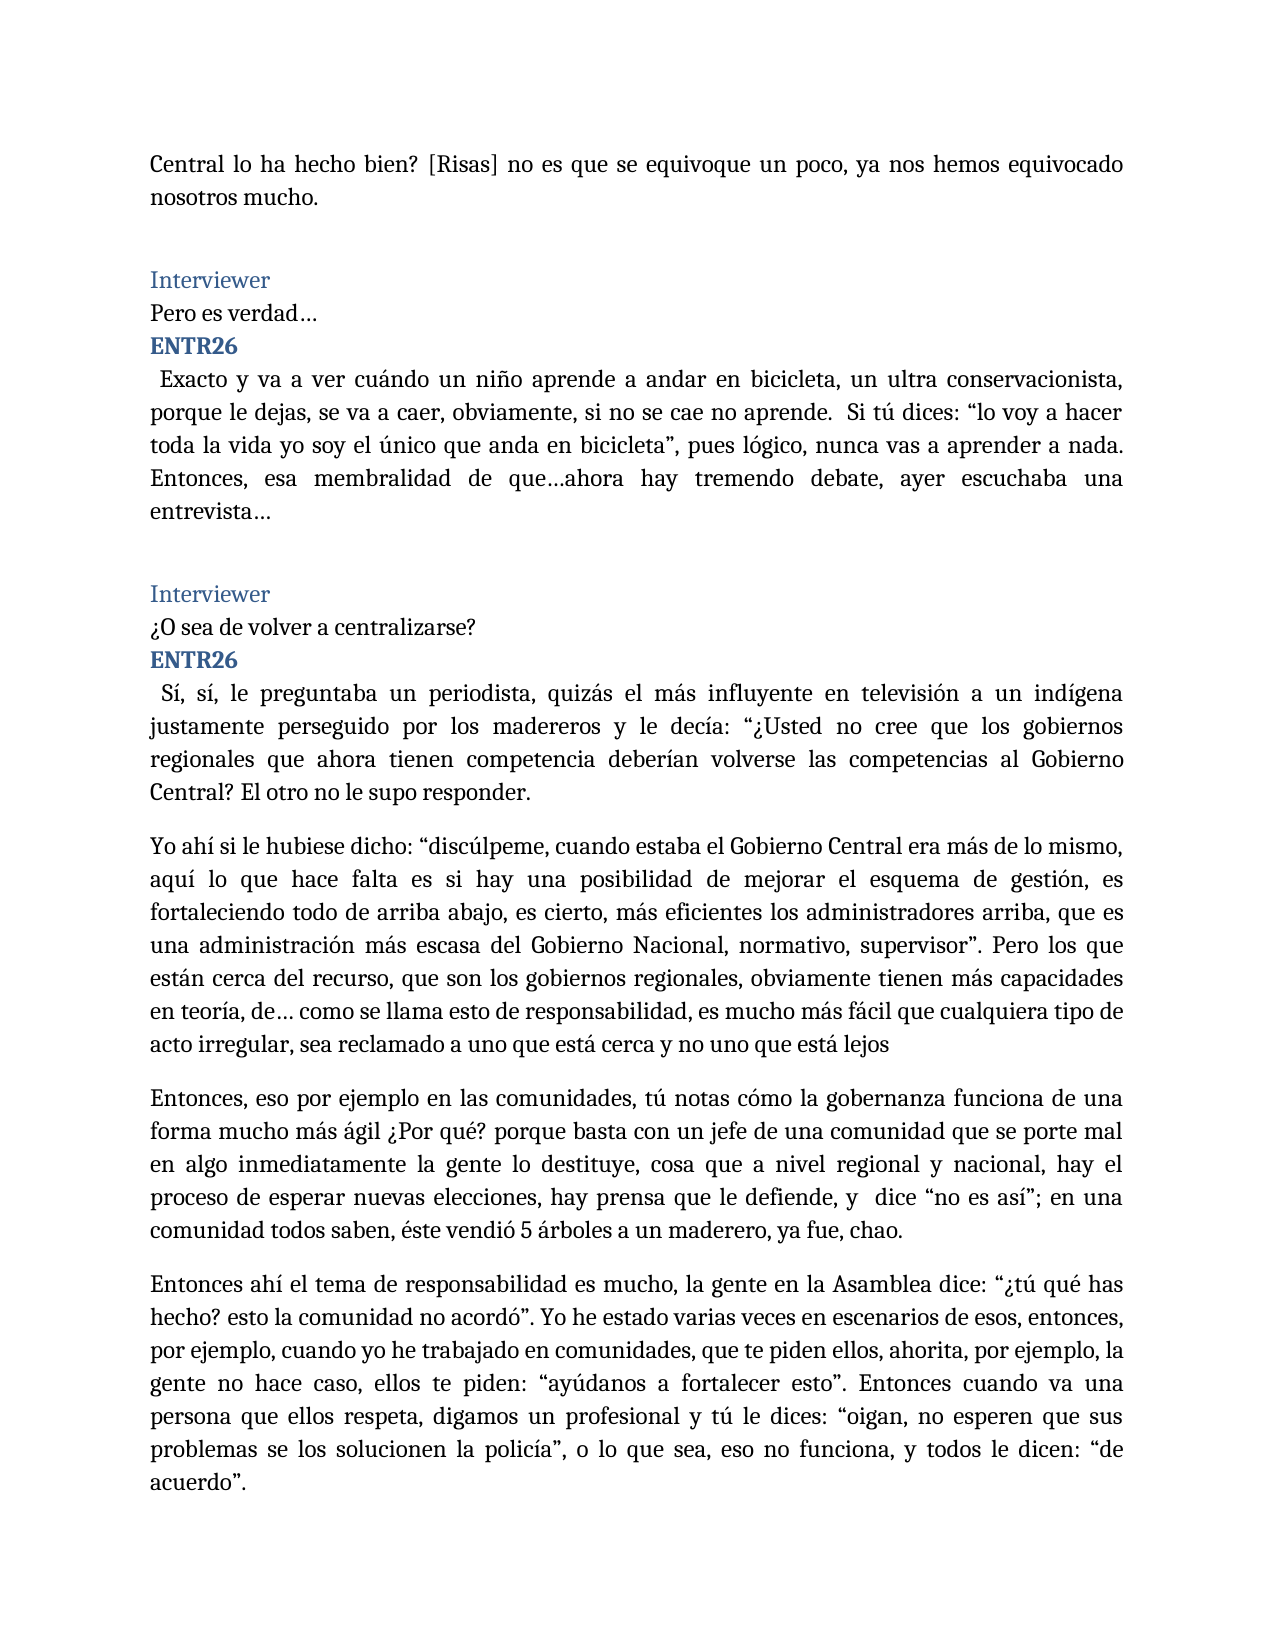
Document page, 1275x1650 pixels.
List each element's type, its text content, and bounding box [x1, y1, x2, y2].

text Yo ahí si le hubiese dicho: “discúlpeme, cuando estaba el Gobierno Central era más de lo mismo, aquí lo que hace falta es si hay una posibilidad de mejorar el esquema de gestión, es fortaleciendo todo de arriba abajo, es cierto, más eficientes los administradores arriba, que es una administración más escasa del Gobierno Nacional, normativo, supervisor”. Pero los que están cerca del recurso, que son los gobiernos regionales, obviamente tienen más capacidades en teoría, de… como se llama esto de responsabilidad, es mucho más fácil que cualquiera tipo de acto irregular, sea reclamado a uno que está cerca y no uno que está lejos [150, 832, 1125, 1059]
subtitle Interviewer Pero es verdad… [150, 266, 1125, 328]
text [150, 150, 1125, 212]
subtitle Interviewer ¿O sea de volver a centralizarse? [150, 580, 1125, 642]
text ENTR26 Sí, sí, le preguntaba un periodista, quizás el más influyente en televisión a un indígena justamente perseguido por los madereros y le decía: “¿Usted no cree que los gobiernos regionales que ahora tienen competencia deberían volverse las competencias al Gobierno Central? El otro no le supo responder. [150, 646, 1125, 807]
text ENTR26 Exacto y va a ver cuándo un niño aprende a andar en bicicleta, un ultra conservacionista, porque le dejas, se va a caer, obviamente, si no se cae no aprende. Si tú dices: “lo voy a hacer toda la vida yo soy el único que anda en bicicleta”, pues lógico, nunca vas a aprender a nada. Entonces, esa membralidad de que…ahora hay tremendo debate, ayer escuchaba una entrevista… [150, 332, 1125, 526]
text Entonces ahí el tema de responsabilidad es mucho, la gente en la Asamblea dice: “¿tú qué has hecho? esto la comunidad no acordó”. Yo he estado varias veces en escenarios de esos, entonces, por ejemplo, cuando yo he trabajado en comunidades, que te piden ellos, ahorita, por ejemplo, la gente no hace caso, ellos te piden: “ayúdanos a fortalecer esto”. Entonces cuando va una persona que ellos respeta, digamos un profesional y tú le dices: “oigan, no esperen que sus problemas se los solucionen la policía”, o lo que sea, eso no funciona, y todos le dicen: “de acuerdo”. [150, 1270, 1125, 1497]
text Entonces, eso por ejemplo en las comunidades, tú notas cómo la gobernanza funciona de una forma mucho más ágil ¿Por qué? porque basta con un jefe de una comunidad que se porte mal en algo inmediatamente la gente lo destituye, cosa que a nivel regional y nacional, hay el proceso de esperar nuevas elecciones, hay prensa que le defiende, y dice “no es así”; en una comunidad todos saben, éste vendió 5 árboles a un maderero, ya fue, chao. [150, 1084, 1125, 1245]
